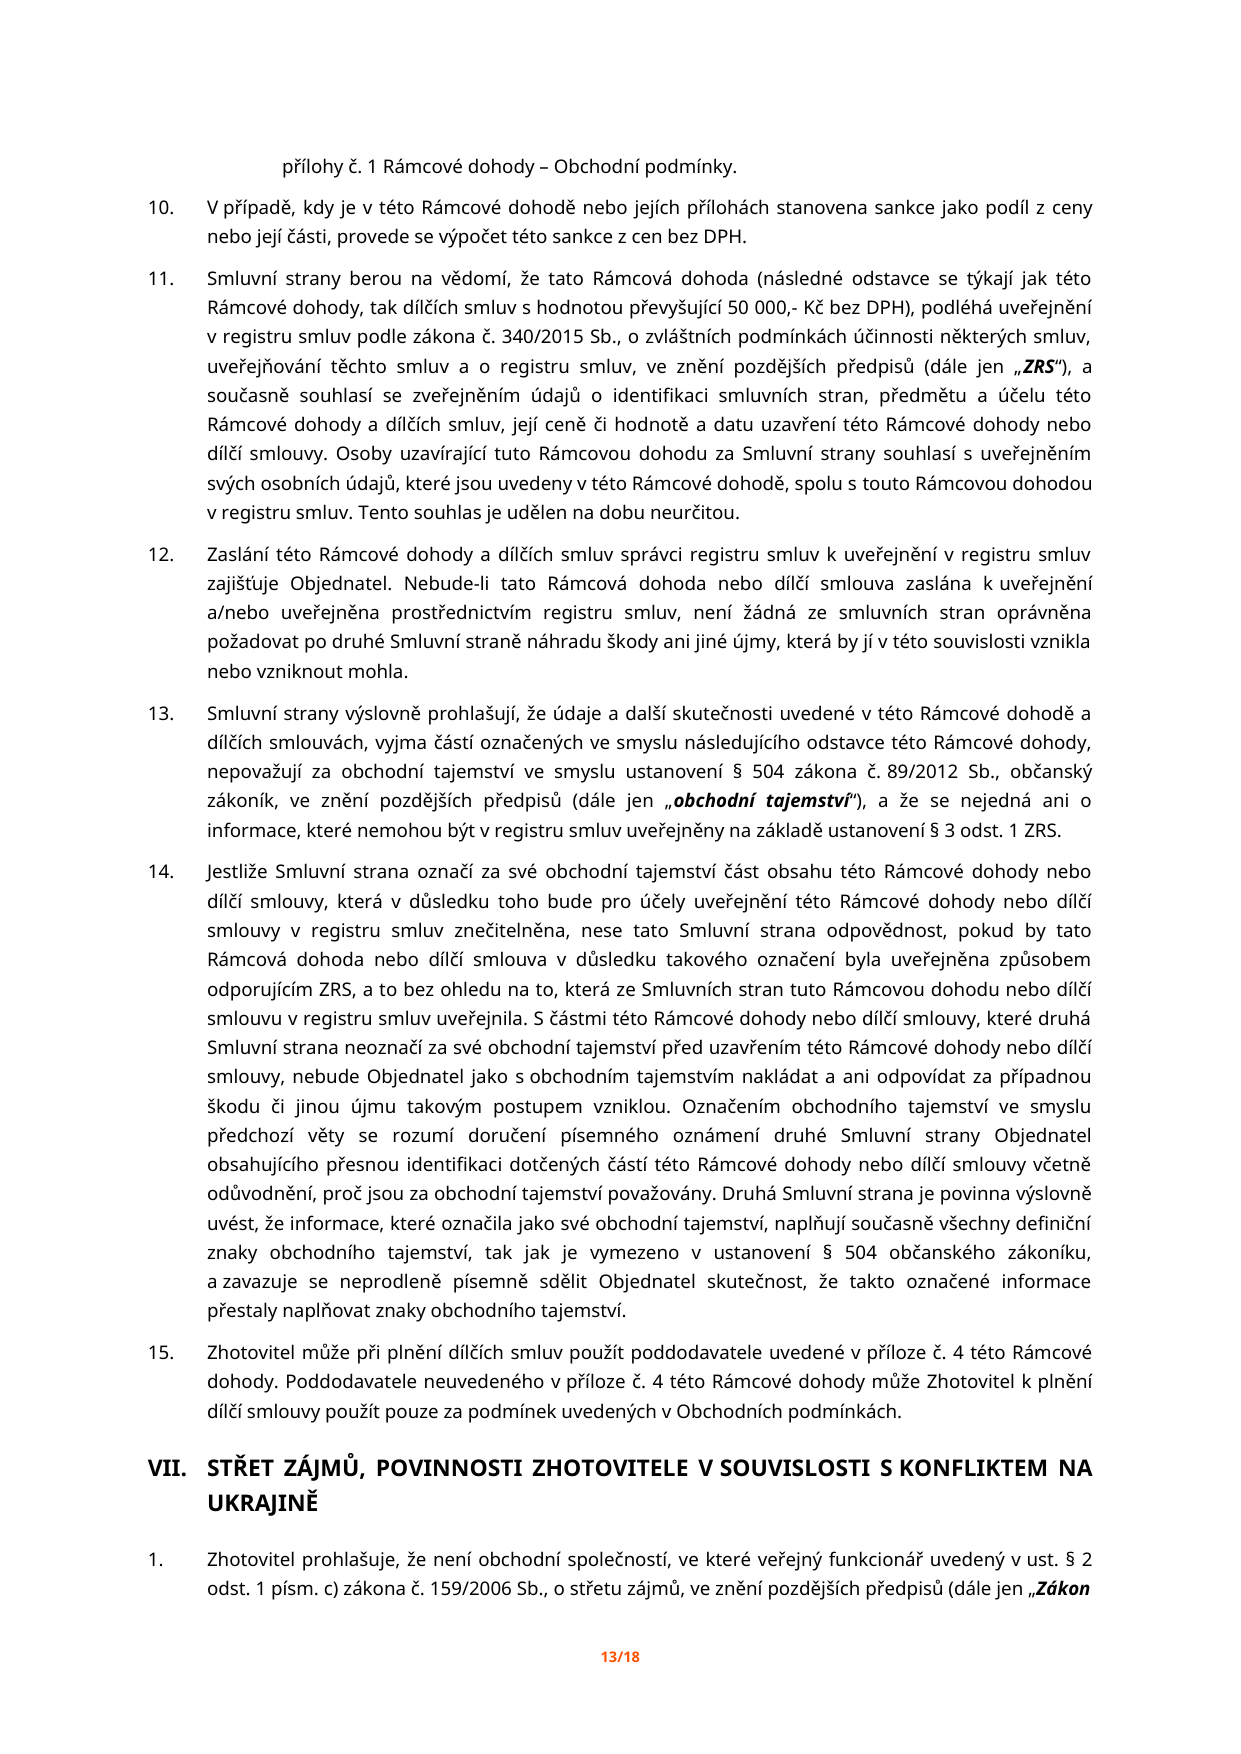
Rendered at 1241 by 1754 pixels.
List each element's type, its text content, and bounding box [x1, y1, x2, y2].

text Jestliže Smluvní strana označí za své obchodní tajemství část obsahu této Rámcové dohody nebo dílčí smlouvy, která v důsledku toho bude pro účely uveřejnění této Rámcové dohody nebo dílčí smlouvy v registru smluv znečitelněna, nese tato Smluvní strana odpovědnost, pokud by tato Rámcová dohoda nebo dílčí smlouva v důsledku takového označení byla uveřejněna způsobem odporujícím ZRS, a to bez ohledu na to, která ze Smluvních stran tuto Rámcovou dohodu nebo dílčí smlouvu v registru smluv uveřejnila. S částmi této Rámcové dohody nebo dílčí smlouvy, které druhá Smluvní strana neoznačí za své obchodní tajemství před uzavřením této Rámcové dohody nebo dílčí smlouvy, nebude Objednatel jako s obchodním tajemstvím nakládat a ani odpovídat za případnou škodu či jinou újmu takovým postupem vzniklou. Označením obchodního tajemství ve smyslu předchozí věty se rozumí doručení písemného oznámení druhé Smluvní strany Objednatel obsahujícího přesnou identifikaci dotčených částí této Rámcové dohody nebo dílčí smlouvy včetně odůvodnění, proč jsou za obchodní tajemství považovány. Druhá Smluvní strana je povinna výslovně uvést, že informace, které označila jako své obchodní tajemství, naplňují současně všechny definiční znaky obchodního tajemství, tak jak je vymezeno v ustanovení § 504 občanského zákoníku, a zavazuje se neprodleně písemně sdělit Objednatel skutečnost, že takto označené informace přestaly naplňovat znaky obchodního tajemství. [148, 859, 1092, 1323]
list V případě, kdy je v této Rámcové dohodě nebo jejích přílohách stanovena sankce jako podíl z ceny nebo její části, provede se výpočet této sankce z cen bez DPH. [148, 194, 1092, 249]
text STŘET ZÁJMŮ, POVINNOSTI ZHOTOVITELE V SOUVISLOSTI S KONFLIKTEM NA UKRAJINĚ [148, 1452, 1092, 1518]
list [244, 153, 1092, 179]
text Smluvní strany výslovně prohlašují, že údaje a další skutečnosti uvedené v této Rámcové dohodě a dílčích smlouvách, vyjma částí označených ve smyslu následujícího odstavce této Rámcové dohody, nepovažují za obchodní tajemství ve smyslu ustanovení § 504 zákona č. 89/2012 Sb., občanský zákoník, ve znění pozdějších předpisů (dále jen „obchodní tajemství“), a že se nejedná ani o informace, které nemohou být v registru smluv uveřejněny na základě ustanovení § 3 odst. 1 ZRS. [148, 700, 1092, 842]
list Smluvní strany berou na vědomí, že tato Rámcová dohoda (následné odstavce se týkají jak této Rámcové dohody, tak dílčích smluv s hodnotou převyšující 50 000,- Kč bez DPH), podléhá uveřejnění v registru smluv podle zákona č. 340/2015 Sb., o zvláštních podmínkách účinnosti některých smluv, uveřejňování těchto smluv a o registru smluv, ve znění pozdějších předpisů (dále jen „ZRS“), a současně souhlasí se zveřejněním údajů o identifikaci smluvních stran, předmětu a účelu této Rámcové dohody a dílčích smluv, její ceně či hodnotě a datu uzavření této Rámcové dohody nebo dílčí smlouvy. Osoby uzavírající tuto Rámcovou dohodu za Smluvní strany souhlasí s uveřejněním svých osobních údajů, které jsou uvedeny v této Rámcové dohodě, spolu s touto Rámcovou dohodou v registru smluv. Tento souhlas je udělen na dobu neurčitou. [148, 265, 1092, 525]
text Zhotovitel může při plnění dílčích smluv použít poddodavatele uvedené v příloze č. 4 této Rámcové dohody. Poddodavatele neuvedeného v příloze č. 4 této Rámcové dohody může Zhotovitel k plnění dílčí smlouvy použít pouze za podmínek uvedených v Obchodních podmínkách. [148, 1339, 1092, 1424]
text Zaslání této Rámcové dohody a dílčích smluv správci registru smluv k uveřejnění v registru smluv zajišťuje Objednatel. Nebude-li tato Rámcová dohoda nebo dílčí smlouva zaslána k uveřejnění a/nebo uveřejněna prostřednictvím registru smluv, není žádná ze smluvních stran oprávněna požadovat po druhé Smluvní straně náhradu škody ani jiné újmy, která by jí v této souvislosti vznikla nebo vzniknout mohla. [148, 541, 1092, 684]
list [148, 1546, 1092, 1601]
